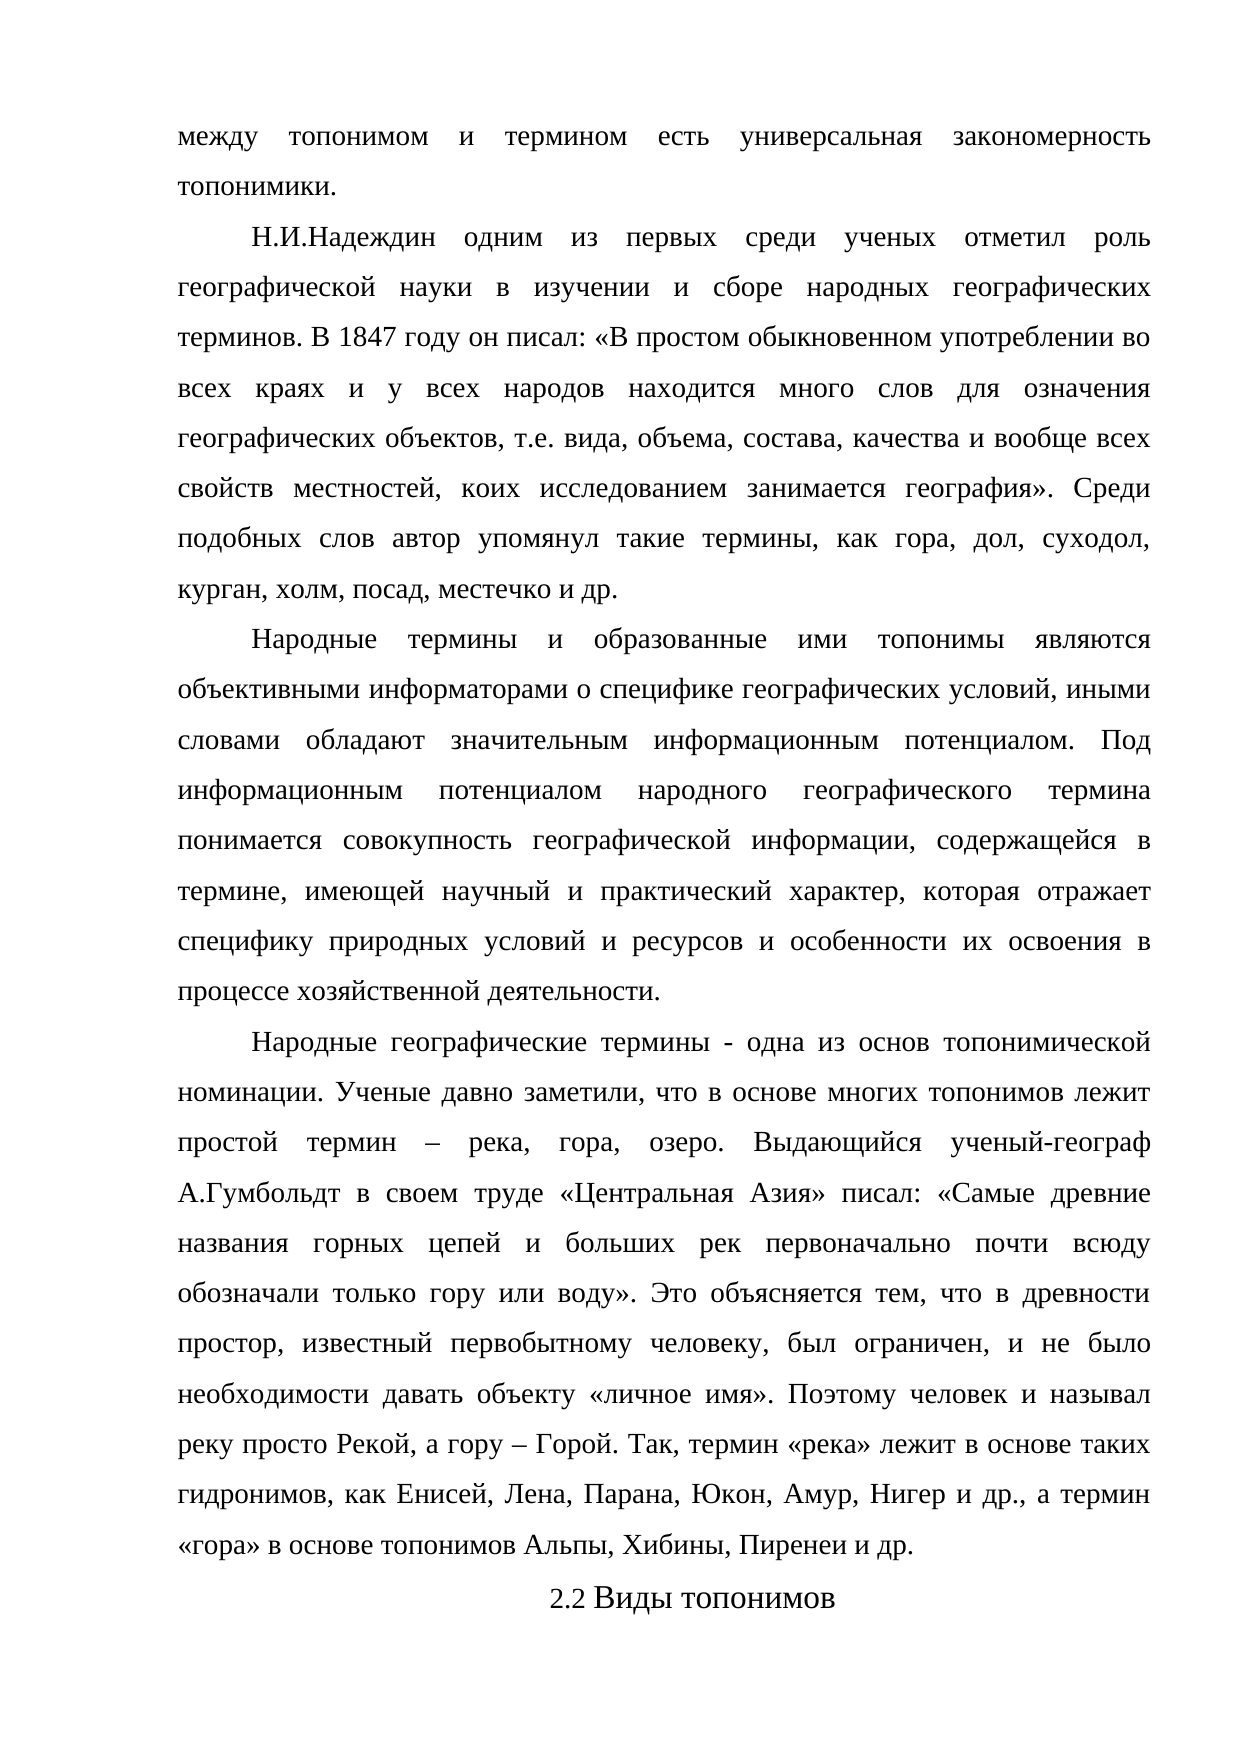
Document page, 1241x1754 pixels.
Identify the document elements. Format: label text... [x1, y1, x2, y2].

text Н.И.Надеждин одним из первых среди ученых отметил роль географической науки в изучении и сборе народных географических терминов. В 1847 году он писал: «В простом обыкновенном употреблении во всех краях и у всех народов находится много слов для означения географических объектов, т.е. вида, объема, состава, качества и вообще всех свойств местностей, коих исследованием занимается география». Среди подобных слов автор упомянул такие термины, как гора, дол, суходол, курган, холм, посад, местечко и др. [177, 219, 1152, 604]
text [177, 118, 1152, 202]
text 2.2 Виды топонимов [177, 1577, 1152, 1616]
text Народные термины и образованные ими топонимы являются объективными информаторами о специфике географических условий, иными словами обладают значительным информационным потенциалом. Под информационным потенциалом народного географического термина понимается совокупность географической информации, содержащейся в термине, имеющей научный и практический характер, которая отражает специфику природных условий и ресурсов и особенности их освоения в процессе хозяйственной деятельности. [177, 621, 1152, 1007]
text Народные географические термины - одна из основ топонимической номинации. Ученые давно заметили, что в основе многих топонимов лежит простой термин – река, гора, озеро. Выдающийся ученый-географ А.Гумбольдт в своем труде «Центральная Азия» писал: «Самые древние названия горных цепей и больших рек первоначально почти всюду обозначали только гору или воду». Это объясняется тем, что в древности простор, известный первобытному человеку, был ограничен, и не было необходимости давать объекту «личное имя». Поэтому человек и называл реку просто Рекой, а гору – Горой. Так, термин «река» лежит в основе таких гидронимов, как Енисей, Лена, Парана, Юкон, Амур, Нигер и др., а термин «гора» в основе топонимов Альпы, Хибины, Пиренеи и др. [177, 1024, 1152, 1560]
